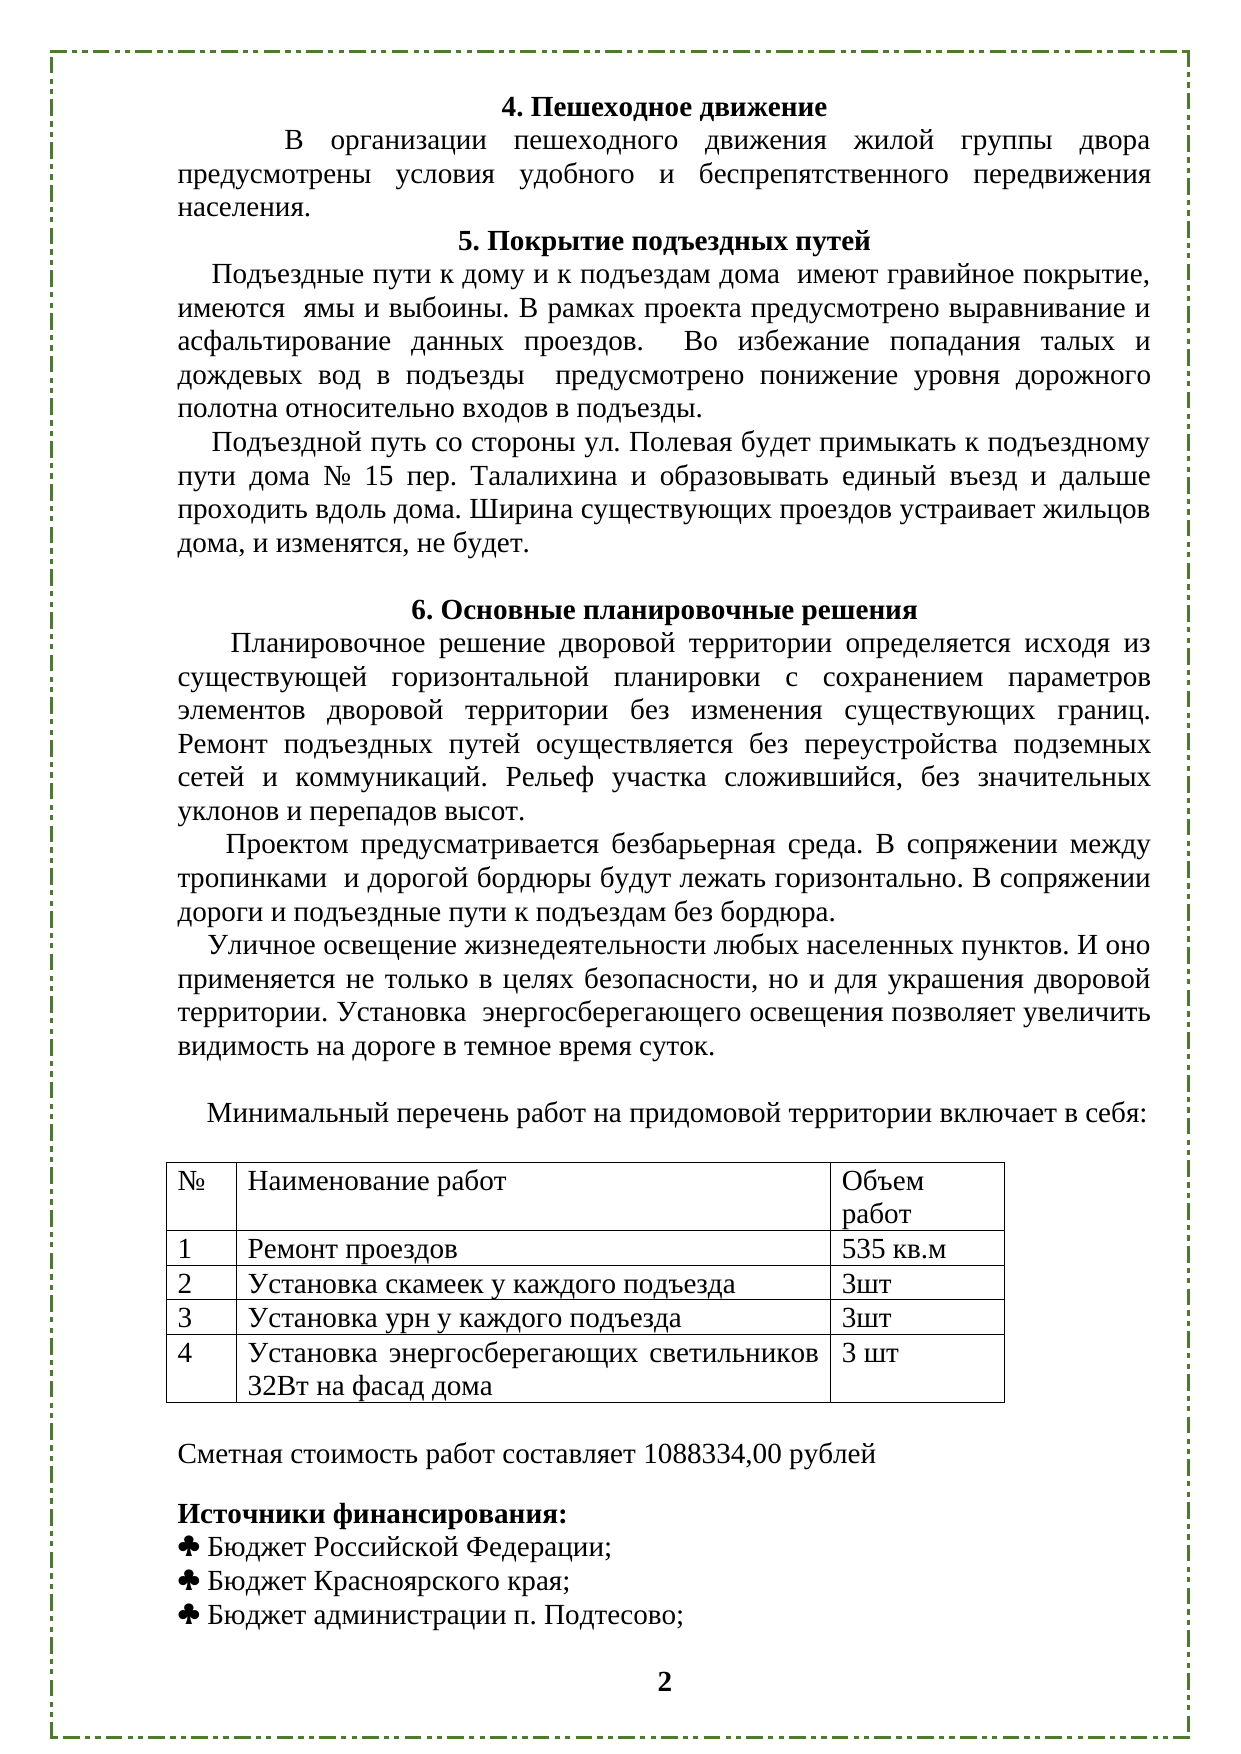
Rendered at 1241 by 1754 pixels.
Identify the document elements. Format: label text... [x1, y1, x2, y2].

text Источники финансирования: [177, 1496, 1152, 1529]
text В организации пешеходного движения жилой группы двора предусмотрены условия удобного и беспрепятственного передвижения населения. [177, 122, 1152, 223]
table_cell Установка энергосберегающих светильников 32Вт на фасад дома [237, 1335, 830, 1402]
table_cell Установка скамеек у каждого подъезда [237, 1266, 830, 1299]
table_cell 4 [167, 1335, 236, 1402]
text 6. Основные планировочные решения [177, 592, 1152, 625]
table_cell 3шт [831, 1300, 1004, 1334]
text 5. Покрытие подъездных путей [177, 223, 1152, 256]
text Бюджет администрации п. Подтесово; [177, 1597, 1152, 1630]
text Бюджет Российской Федерации; [177, 1529, 1152, 1563]
table_cell Ремонт проездов [237, 1231, 830, 1265]
table_cell 2 [167, 1266, 236, 1299]
text Уличное освещение жизнедеятельности любых населенных пунктов. И оно применяется не только в целях безопасности, но и для украшения дворовой территории. Установка энергосберегающего освещения позволяет увеличить видимость на дороге в темное время суток. [177, 927, 1152, 1061]
table_cell 3шт [831, 1266, 1004, 1299]
table_cell 3 шт [831, 1335, 1004, 1402]
text Сметная стоимость работ составляет 1088334,00 рублей [177, 1437, 1152, 1470]
text Минимальный перечень работ на придомовой территории включает в себя: [177, 1095, 1152, 1128]
table_cell 535 кв.м [831, 1231, 1004, 1265]
table_header Наименование работ [237, 1163, 830, 1230]
text Проектом предусматривается безбарьерная среда. В сопряжении между тропинками и дорогой бордюры будут лежать горизонтально. В сопряжении дороги и подъездные пути к подъездам без бордюра. [177, 827, 1152, 927]
table_cell 3 [167, 1300, 236, 1334]
text Подъездной путь со стороны ул. Полевая будет примыкать к подъездному пути дома № 15 пер. Талалихина и образовывать единый въезд и дальше проходить вдоль дома. Ширина существующих проездов устраивает жильцов дома, и изменятся, не будет. [177, 424, 1152, 558]
table_cell 1 [167, 1231, 236, 1265]
text 2 [177, 1664, 1152, 1697]
text Подъездные пути к дому и к подъездам дома имеют гравийное покрытие, имеются ямы и выбоины. В рамках проекта предусмотрено выравнивание и асфальтирование данных проездов. Во избежание попадания талых и дождевых вод в подъезды предусмотрено понижение уровня дорожного полотна относительно входов в подъезды. [177, 256, 1152, 424]
table_header № [167, 1163, 236, 1230]
table_header Объем работ [831, 1163, 1004, 1230]
text 4. Пешеходное движение [177, 89, 1152, 122]
table_cell Установка урн у каждого подъезда [237, 1300, 830, 1334]
text Планировочное решение дворовой территории определяется исходя из существующей горизонтальной планировки с сохранением параметров элементов дворовой территории без изменения существующих границ. Ремонт подъездных путей осуществляется без переустройства подземных сетей и коммуникаций. Рельеф участка сложившийся, без значительных уклонов и перепадов высот. [177, 625, 1152, 827]
text Бюджет Красноярского края; [177, 1563, 1152, 1597]
